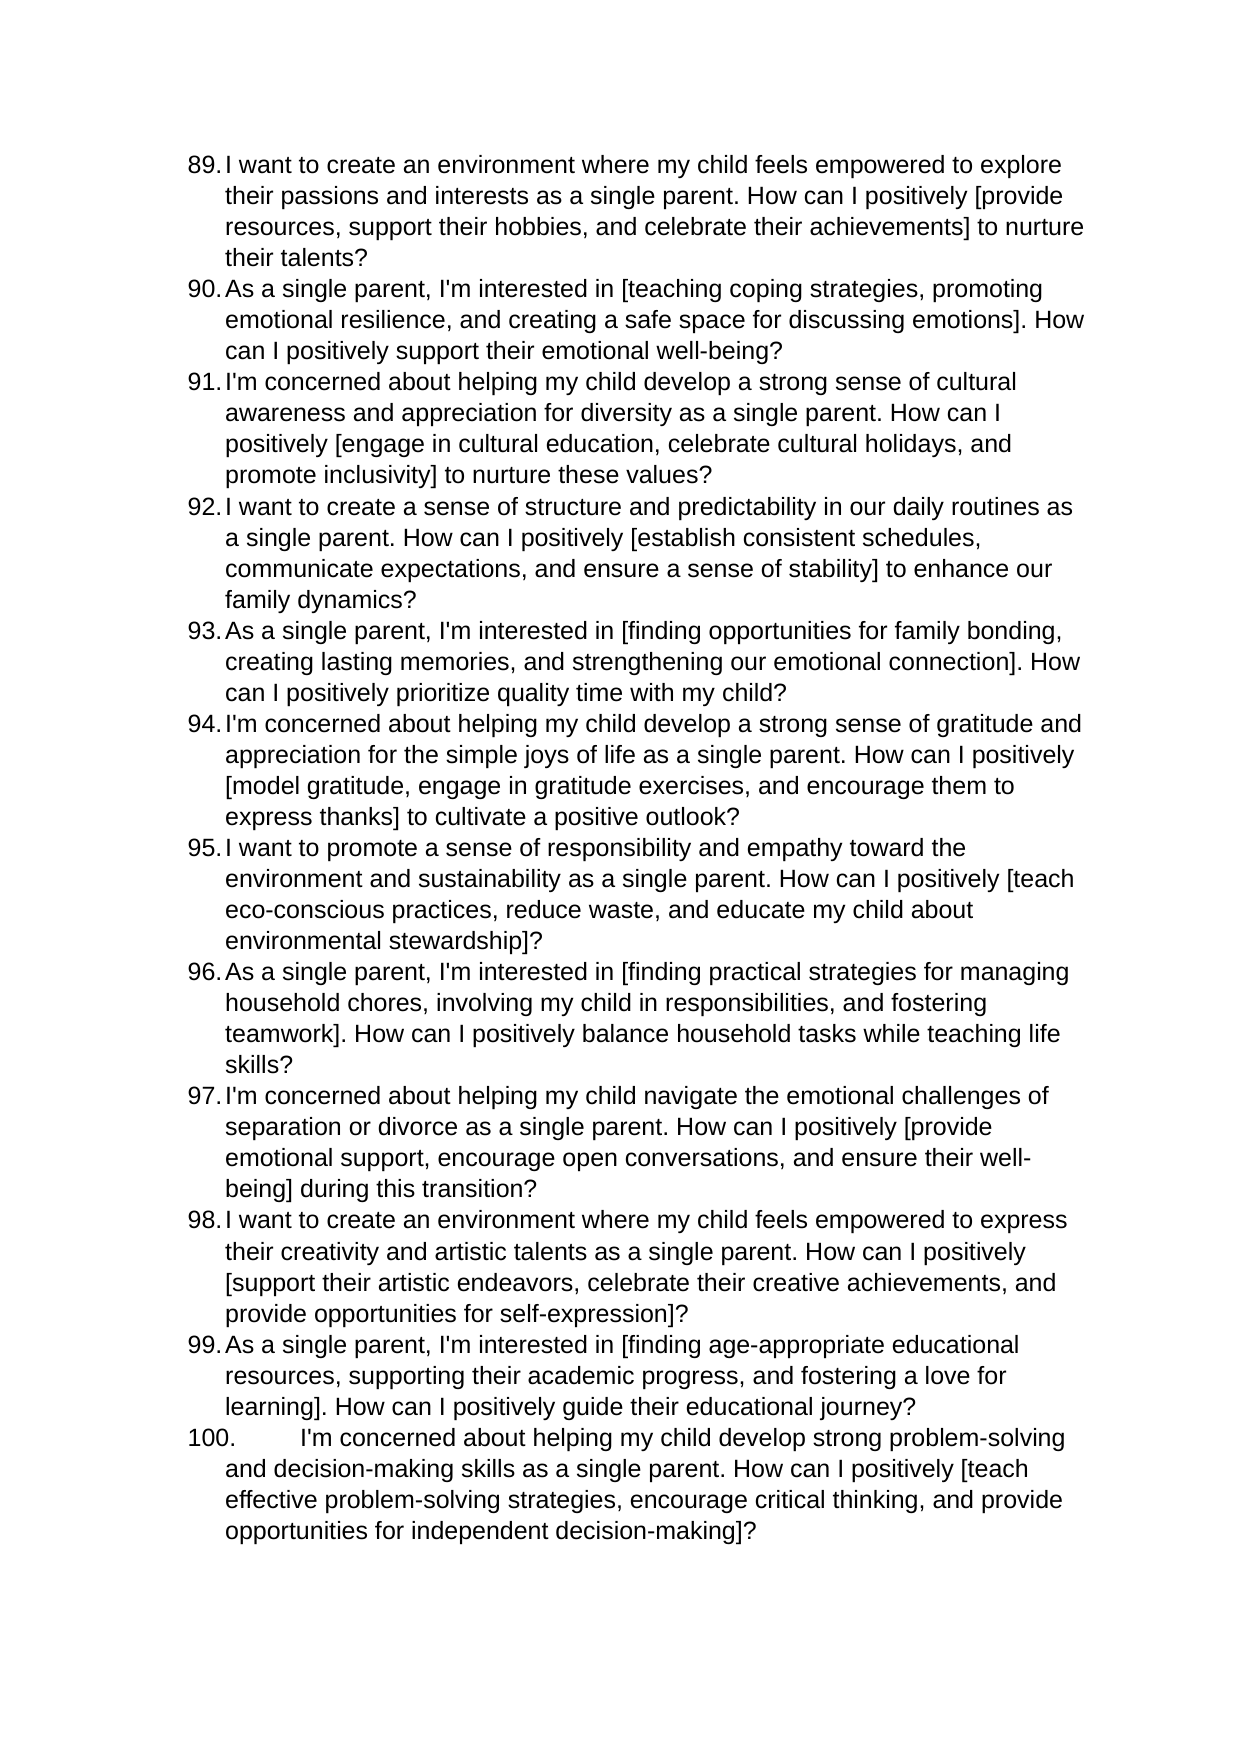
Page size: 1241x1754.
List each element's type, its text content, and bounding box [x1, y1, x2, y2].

list As a single parent, I'm interested in [teaching coping strategies, promoting emotional resilience, and creating a safe space for discussing emotions]. How can I positively support their emotional well-being? [187, 274, 1090, 365]
list As a single parent, I'm interested in [finding practical strategies for managing household chores, involving my child in responsibilities, and fostering teamwork]. How can I positively balance household tasks while teaching life skills? [187, 957, 1090, 1079]
list I want to promote a sense of responsibility and empathy toward the environment and sustainability as a single parent. How can I positively [teach eco-conscious practices, reduce waste, and educate my child about environmental stewardship]? [187, 833, 1090, 955]
list I'm concerned about helping my child develop a strong sense of gratitude and appreciation for the simple joys of life as a single parent. How can I positively [model gratitude, engage in gratitude exercises, and encourage them to express thanks] to cultivate a positive outlook? [187, 709, 1090, 831]
list I'm concerned about helping my child develop strong problem-solving and decision-making skills as a single parent. How can I positively [teach effective problem-solving strategies, encourage critical thinking, and provide opportunities for independent decision-making]? [187, 1423, 1090, 1544]
list I'm concerned about helping my child develop a strong sense of cultural awareness and appreciation for diversity as a single parent. How can I positively [engage in cultural education, celebrate cultural holidays, and promote inclusivity] to nurture these values? [187, 367, 1090, 489]
list I want to create an environment where my child feels empowered to explore their passions and interests as a single parent. How can I positively [provide resources, support their hobbies, and celebrate their achievements] to nurture their talents? [187, 150, 1090, 272]
list I want to create an environment where my child feels empowered to express their creativity and artistic talents as a single parent. How can I positively [support their artistic endeavors, celebrate their creative achievements, and provide opportunities for self-expression]? [187, 1205, 1090, 1327]
list As a single parent, I'm interested in [finding opportunities for family bonding, creating lasting memories, and strengthening our emotional connection]. How can I positively prioritize quality time with my child? [187, 616, 1090, 706]
list I'm concerned about helping my child navigate the emotional challenges of separation or divorce as a single parent. How can I positively [provide emotional support, encourage open conversations, and ensure their well-being] during this transition? [187, 1081, 1090, 1203]
list As a single parent, I'm interested in [finding age-appropriate educational resources, supporting their academic progress, and fostering a love for learning]. How can I positively guide their educational journey? [187, 1329, 1090, 1420]
list I want to create a sense of structure and predictability in our daily routines as a single parent. How can I positively [establish consistent schedules, communicate expectations, and ensure a sense of stability] to enhance our family dynamics? [187, 491, 1090, 613]
